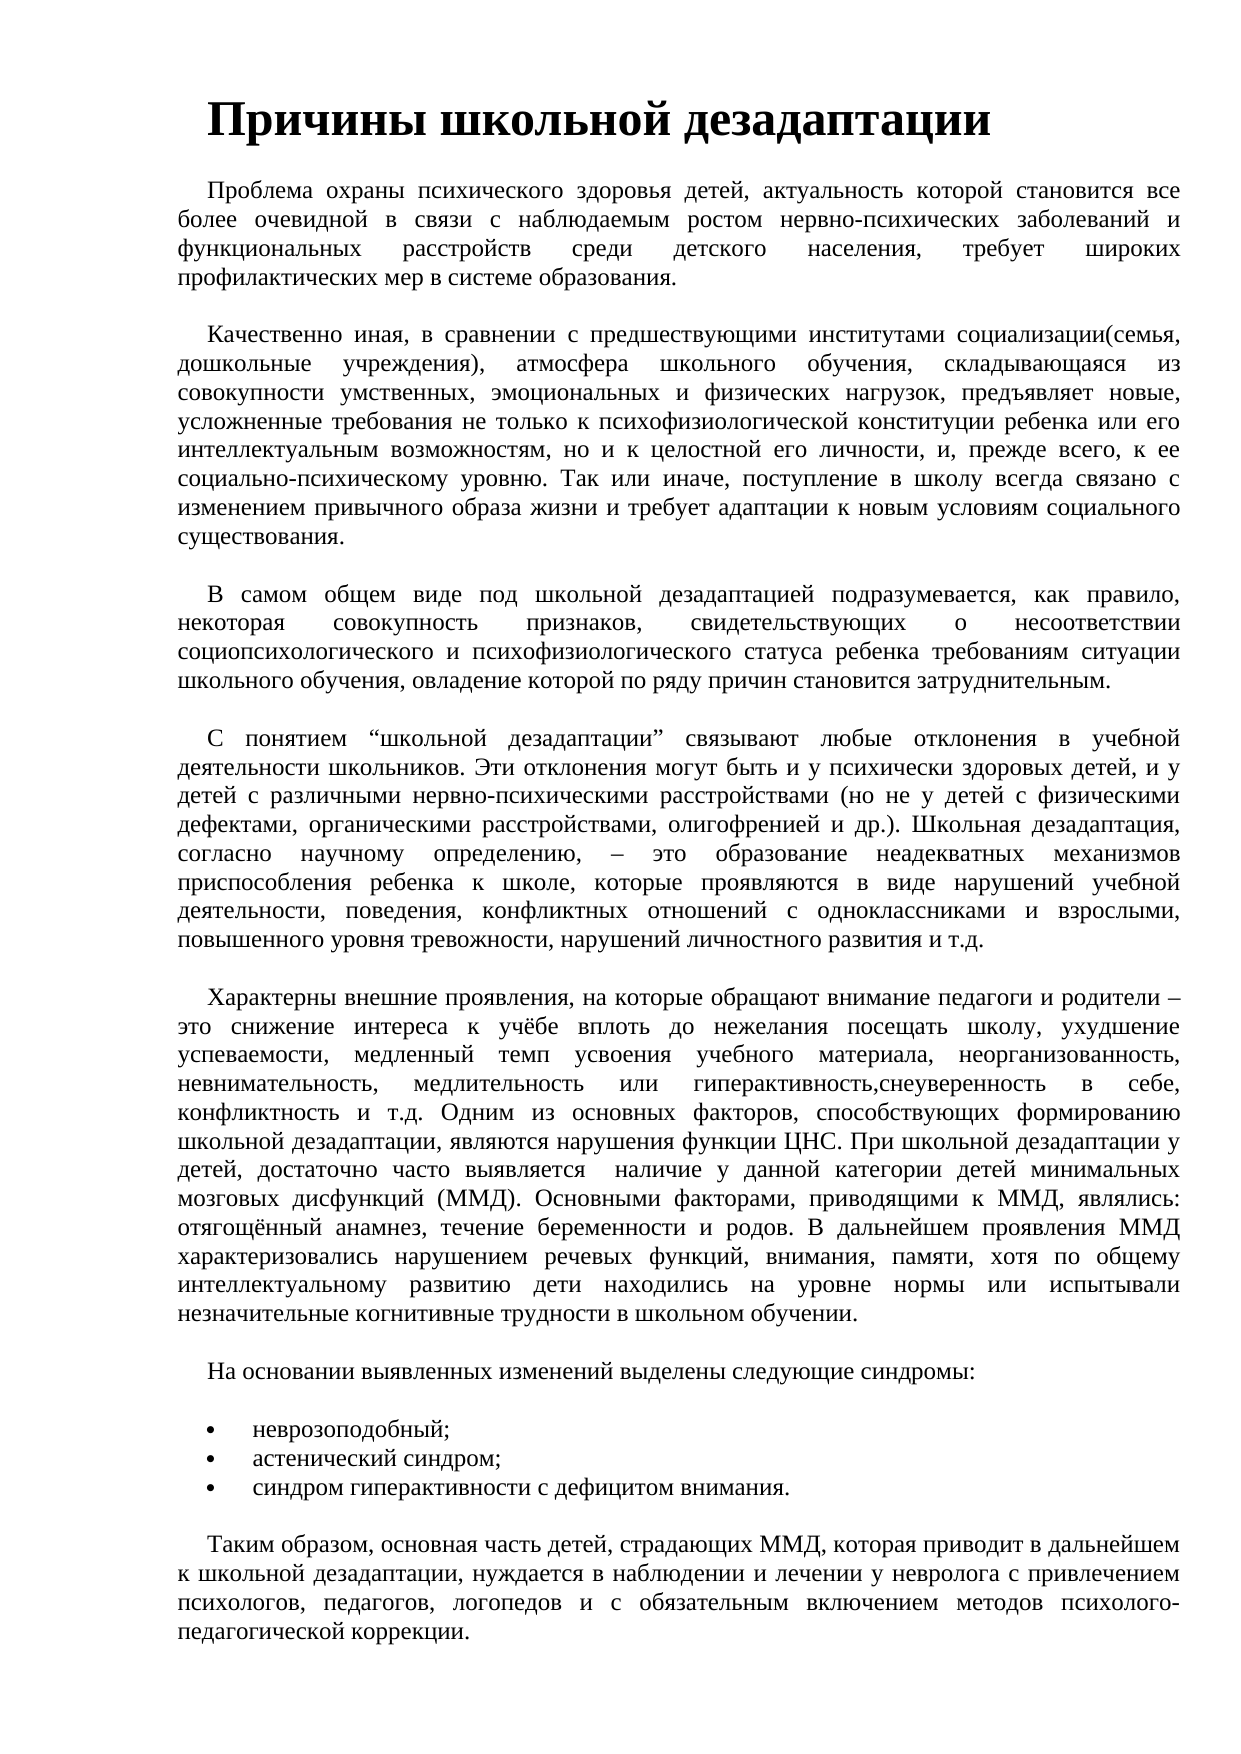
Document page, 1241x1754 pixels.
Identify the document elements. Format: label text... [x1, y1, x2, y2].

list синдром гиперактивности с дефицитом внимания. [177, 1472, 1181, 1500]
list астенический синдром; [177, 1443, 1181, 1472]
text Таким образом, основная часть детей, страдающих ММД, которая приводит в дальнейшем к школьной дезадаптации, нуждается в наблюдении и лечении у невролога с привлечением психологов, педагогов, логопедов и с обязательным включением методов психолого-педагогической коррекции. [177, 1529, 1181, 1644]
text Проблема охраны психического здоровья детей, актуальность которой становится все более очевидной в связи с наблюдаемым ростом нервно-психических заболеваний и функциональных расстройств среди детского населения, требует широких профилактических мер в системе образования. [177, 175, 1181, 290]
text С понятием “школьной дезадаптации” связывают любые отклонения в учебной деятельности школьников. Эти отклонения могут быть и у психически здоровых детей, и у детей с различными нервно-психическими расстройствами (но не у детей с физическими дефектами, органическими расстройствами, олигофренией и др.). Школьная дезадаптация, согласно научному определению, – это образование неадекватных механизмов приспособления ребенка к школе, которые проявляются в виде нарушений учебной деятельности, поведения, конфликтных отношений с одноклассниками и взрослыми, повышенного уровня тревожности, нарушений личностного развития и т.д. [177, 723, 1181, 953]
list неврозоподобный; [177, 1414, 1181, 1443]
text На основании выявленных изменений выделены следующие синдромы: [177, 1356, 1181, 1385]
text Качественно иная, в сравнении с предшествующими институтами социализации(семья, дошкольные учреждения), атмосфера школьного обучения, складывающаяся из совокупности умственных, эмоциональных и физических нагрузок, предъявляет новые, усложненные требования не только к психофизиологической конституции ребенка или его интеллектуальным возможностям, но и к целостной его личности, и, прежде всего, к ее социально-психическому уровню. Так или иначе, поступление в школу всегда связано с изменением привычного образа жизни и требует адаптации к новым условиям социального существования. [177, 319, 1181, 549]
text В самом общем виде под школьной дезадаптацией подразумевается, как правило, некоторая совокупность признаков, свидетельствующих о несоответствии социопсихологического и психофизиологического статуса ребенка требованиям ситуации школьного обучения, овладение которой по ряду причин становится затруднительным. [177, 579, 1181, 694]
text Причины школьной дезадаптации [177, 89, 1181, 146]
text Характерны внешние проявления, на которые обращают внимание педагоги и родители – это снижение интереса к учёбе вплоть до нежелания посещать школу, ухудшение успеваемости, медленный темп усвоения учебного материала, неорганизованность, невнимательность, медлительность или гиперактивность,снеуверенность в себе, конфликтность и т.д. Одним из основных факторов, способствующих формированию школьной дезадаптации, являются нарушения функции ЦНС. При школьной дезадаптации у детей, достаточно часто выявляется наличие у данной категории детей минимальных мозговых дисфункций (ММД). Основными факторами, приводящими к ММД, являлись: отягощённый анамнез, течение беременности и родов. В дальнейшем проявления ММД характеризовались нарушением речевых функций, внимания, памяти, хотя по общему интеллектуальному развитию дети находились на уровне нормы или испытывали незначительные когнитивные трудности в школьном обучении. [177, 982, 1181, 1327]
